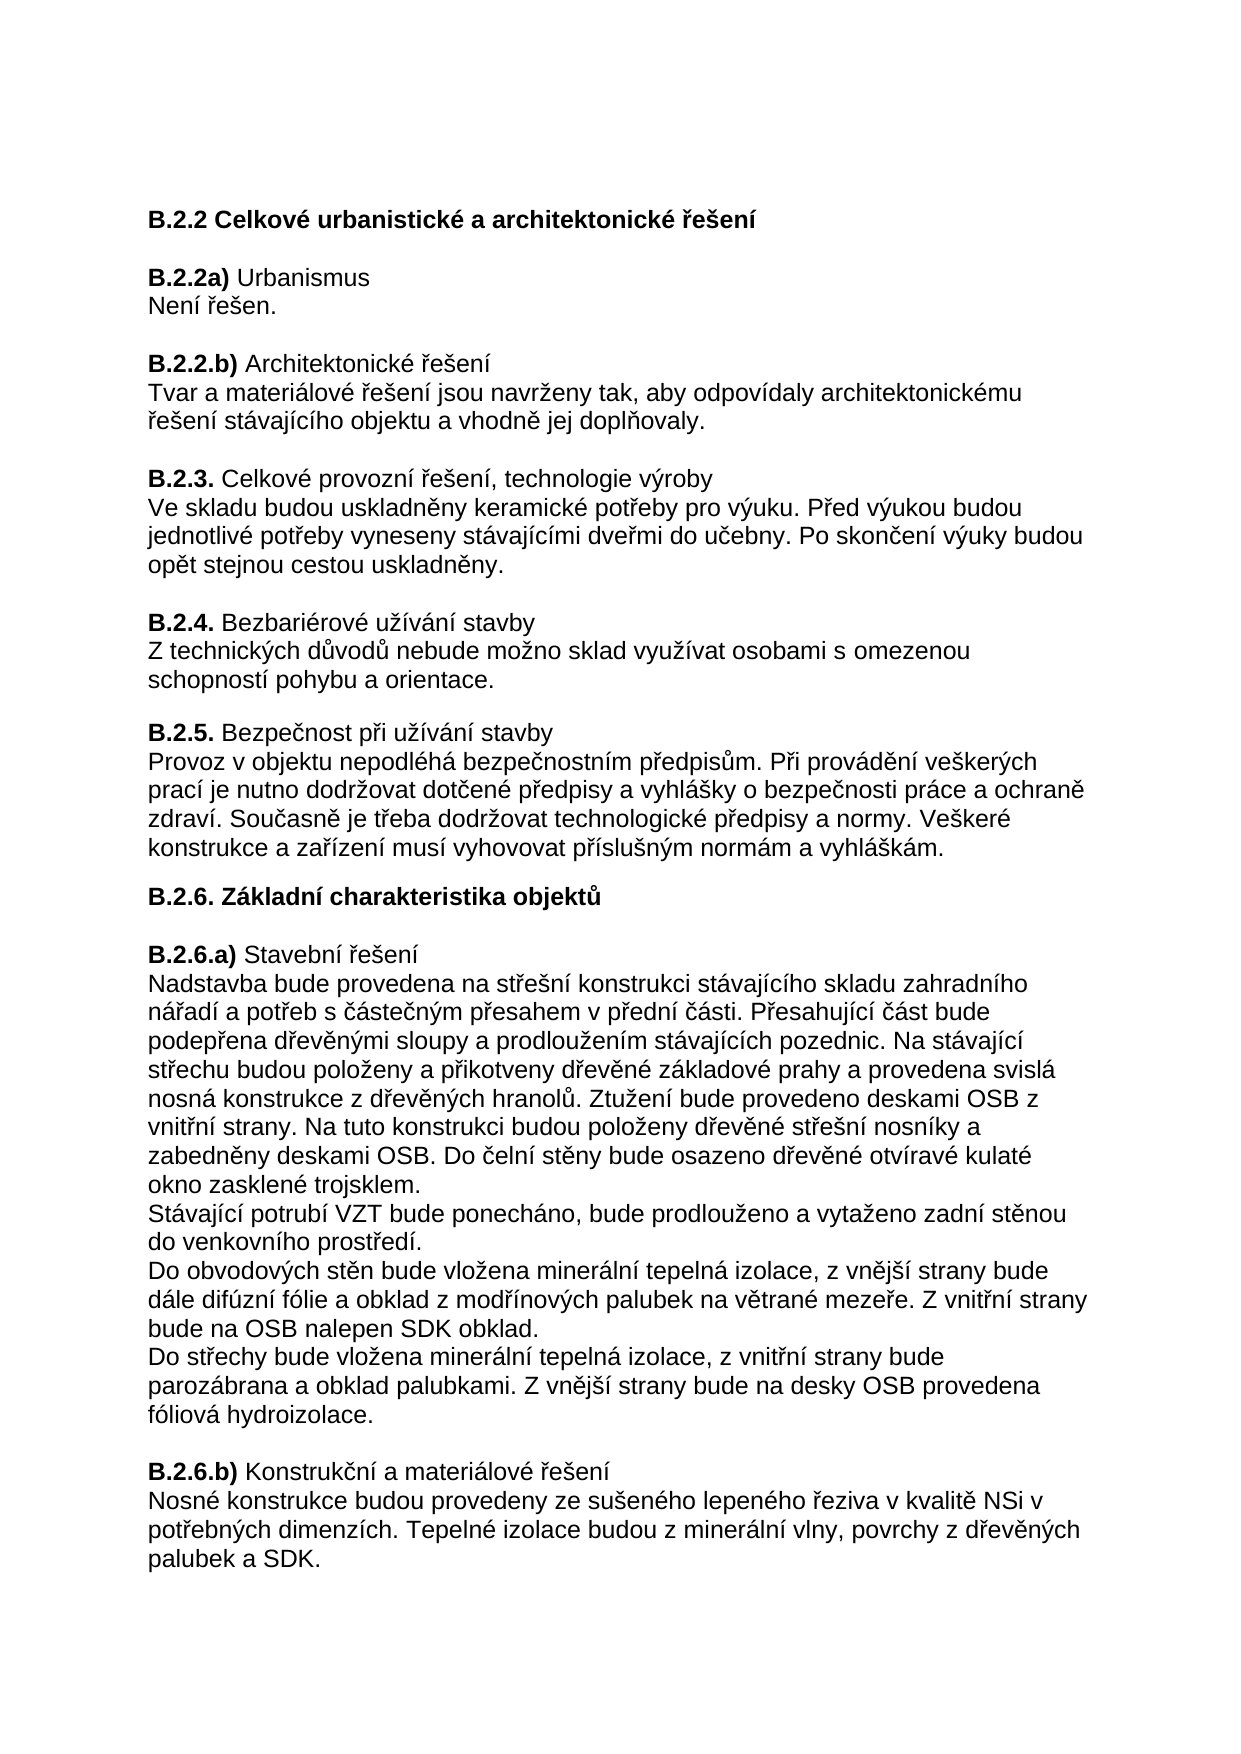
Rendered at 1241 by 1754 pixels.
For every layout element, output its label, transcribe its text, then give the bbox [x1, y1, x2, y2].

text B.2.2 Celkové urbanistické a architektonické řešení [148, 205, 1093, 234]
text Do obvodových stěn bude vložena minerální tepelná izolace, z vnější strany bude dále difúzní fólie a obklad z modřínových palubek na větrané mezeře. Z vnitřní strany bude na OSB nalepen SDK obklad. [148, 1256, 1093, 1342]
text Tvar a materiálové řešení jsou navrženy tak, aby odpovídaly architektonickému řešení stávajícího objektu a vhodně jej doplňovaly. [148, 378, 1093, 435]
text B.2.3. Celkové provozní řešení, technologie výroby [148, 464, 1093, 493]
text Nadstavba bude provedena na střešní konstrukci stávajícího skladu zahradního nářadí a potřeb s částečným přesahem v přední části. Přesahující část bude podepřena dřevěnými sloupy a prodloužením stávajících pozednic. Na stávající střechu budou položeny a přikotveny dřevěné základové prahy a provedena svislá nosná konstrukce z dřevěných hranolů. Ztužení bude provedeno deskami OSB z vnitřní strany. Na tuto konstrukci budou položeny dřevěné střešní nosníky a zabedněny deskami OSB. Do čelní stěny bude osazeno dřevěné otvíravé kulaté okno zasklené trojsklem. [148, 969, 1093, 1199]
text Z technických důvodů nebude možno sklad využívat osobami s omezenou schopností pohybu a orientace. [148, 636, 1093, 694]
text B.2.6. Základní charakteristika objektů [148, 882, 1093, 911]
text Provoz v objektu nepodléhá bezpečnostním předpisům. Při provádění veškerých prací je nutno dodržovat dotčené předpisy a vyhlášky o bezpečnosti práce a ochraně zdraví. Současně je třeba dodržovat technologické předpisy a normy. Veškeré konstrukce a zařízení musí vyhovovat příslušným normám a vyhláškám. [148, 747, 1093, 862]
text B.2.2a) Urbanismus [148, 263, 1093, 291]
text B.2.6.b) Konstrukční a materiálové řešení [148, 1457, 1093, 1486]
text B.2.2.b) Architektonické řešení [148, 349, 1093, 378]
text Do střechy bude vložena minerální tepelná izolace, z vnitřní strany bude parozábrana a obklad palubkami. Z vnější strany bude na desky OSB provedena fóliová hydroizolace. [148, 1342, 1093, 1429]
text B.2.6.a) Stavební řešení [148, 940, 1093, 969]
text B.2.4. Bezbariérové užívání stavby [148, 608, 1093, 636]
text Stávající potrubí VZT bude ponecháno, bude prodlouženo a vytaženo zadní stěnou do venkovního prostředí. [148, 1199, 1093, 1256]
text Ve skladu budou uskladněny keramické potřeby pro výuku. Před výukou budou jednotlivé potřeby vyneseny stávajícími dveřmi do učebny. Po skončení výuky budou opět stejnou cestou uskladněny. [148, 493, 1093, 579]
text Nosné konstrukce budou provedeny ze sušeného lepeného řeziva v kvalitě NSi v potřebných dimenzích. Tepelné izolace budou z minerální vlny, povrchy z dřevěných palubek a SDK. [148, 1486, 1093, 1572]
text B.2.5. Bezpečnost při užívání stavby [148, 718, 1093, 747]
text Není řešen. [148, 291, 1093, 320]
